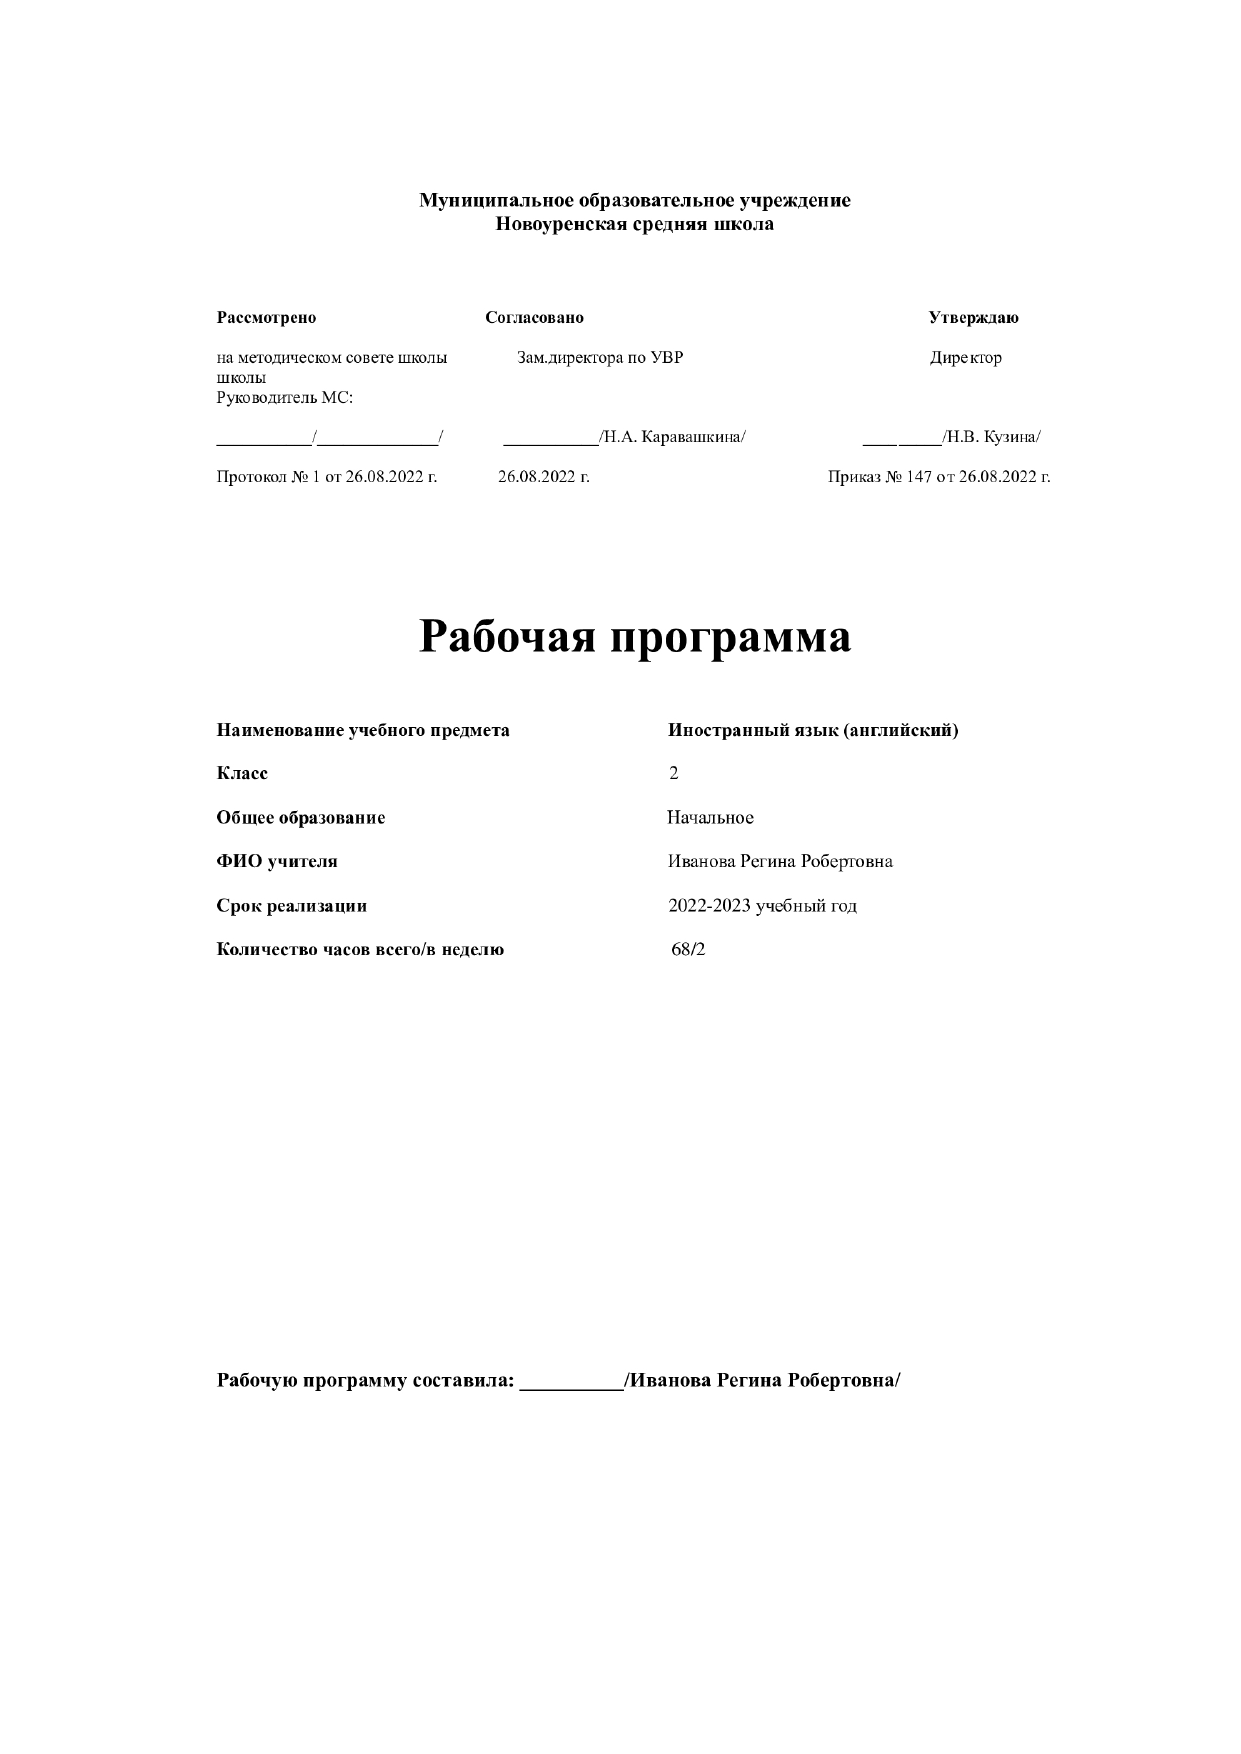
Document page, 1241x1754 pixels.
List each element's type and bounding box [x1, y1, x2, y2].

picture [118, 88, 1152, 1550]
